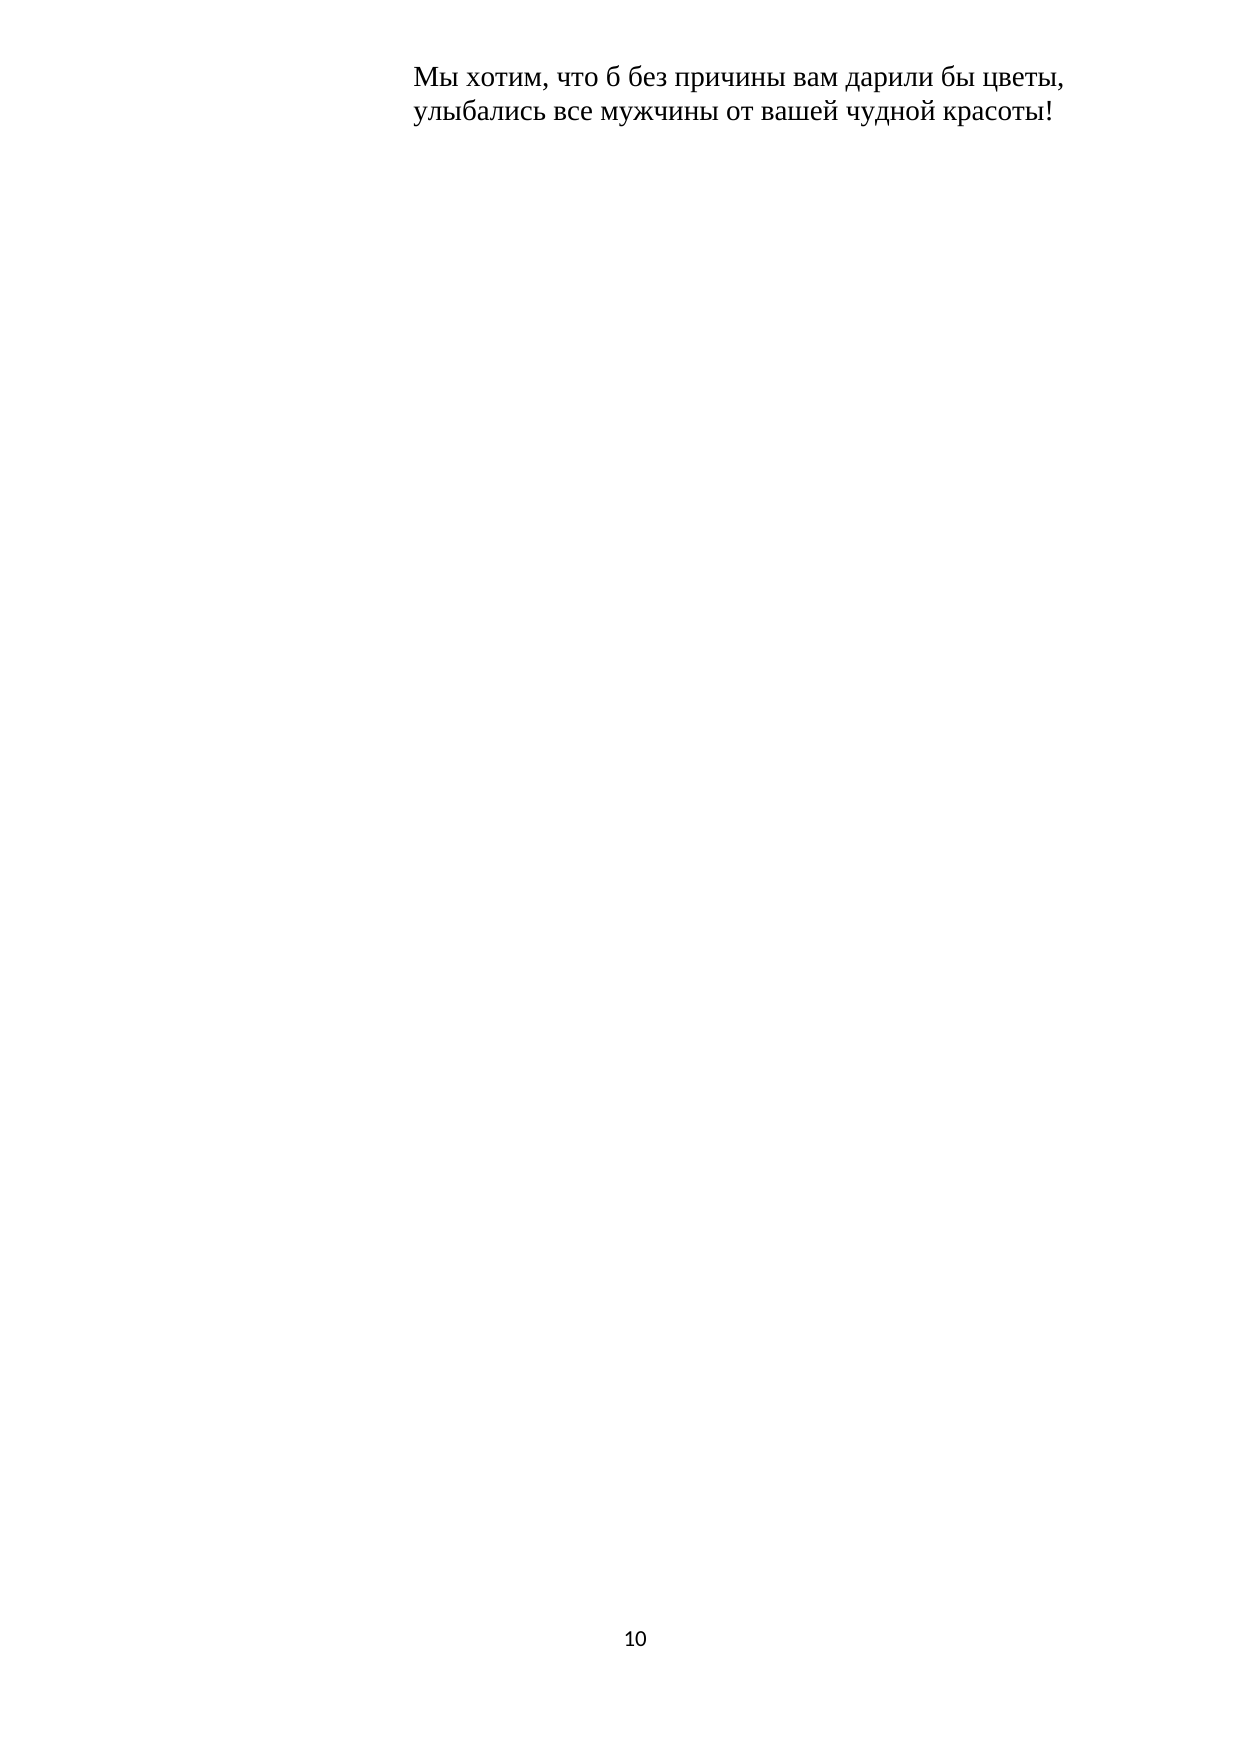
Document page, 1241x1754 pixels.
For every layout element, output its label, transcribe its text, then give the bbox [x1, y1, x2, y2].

text улыбались все мужчины от вашей чудной красоты! [339, 93, 1152, 126]
text Мы хотим, что б без причины вам дарили бы цветы, [339, 59, 1152, 93]
